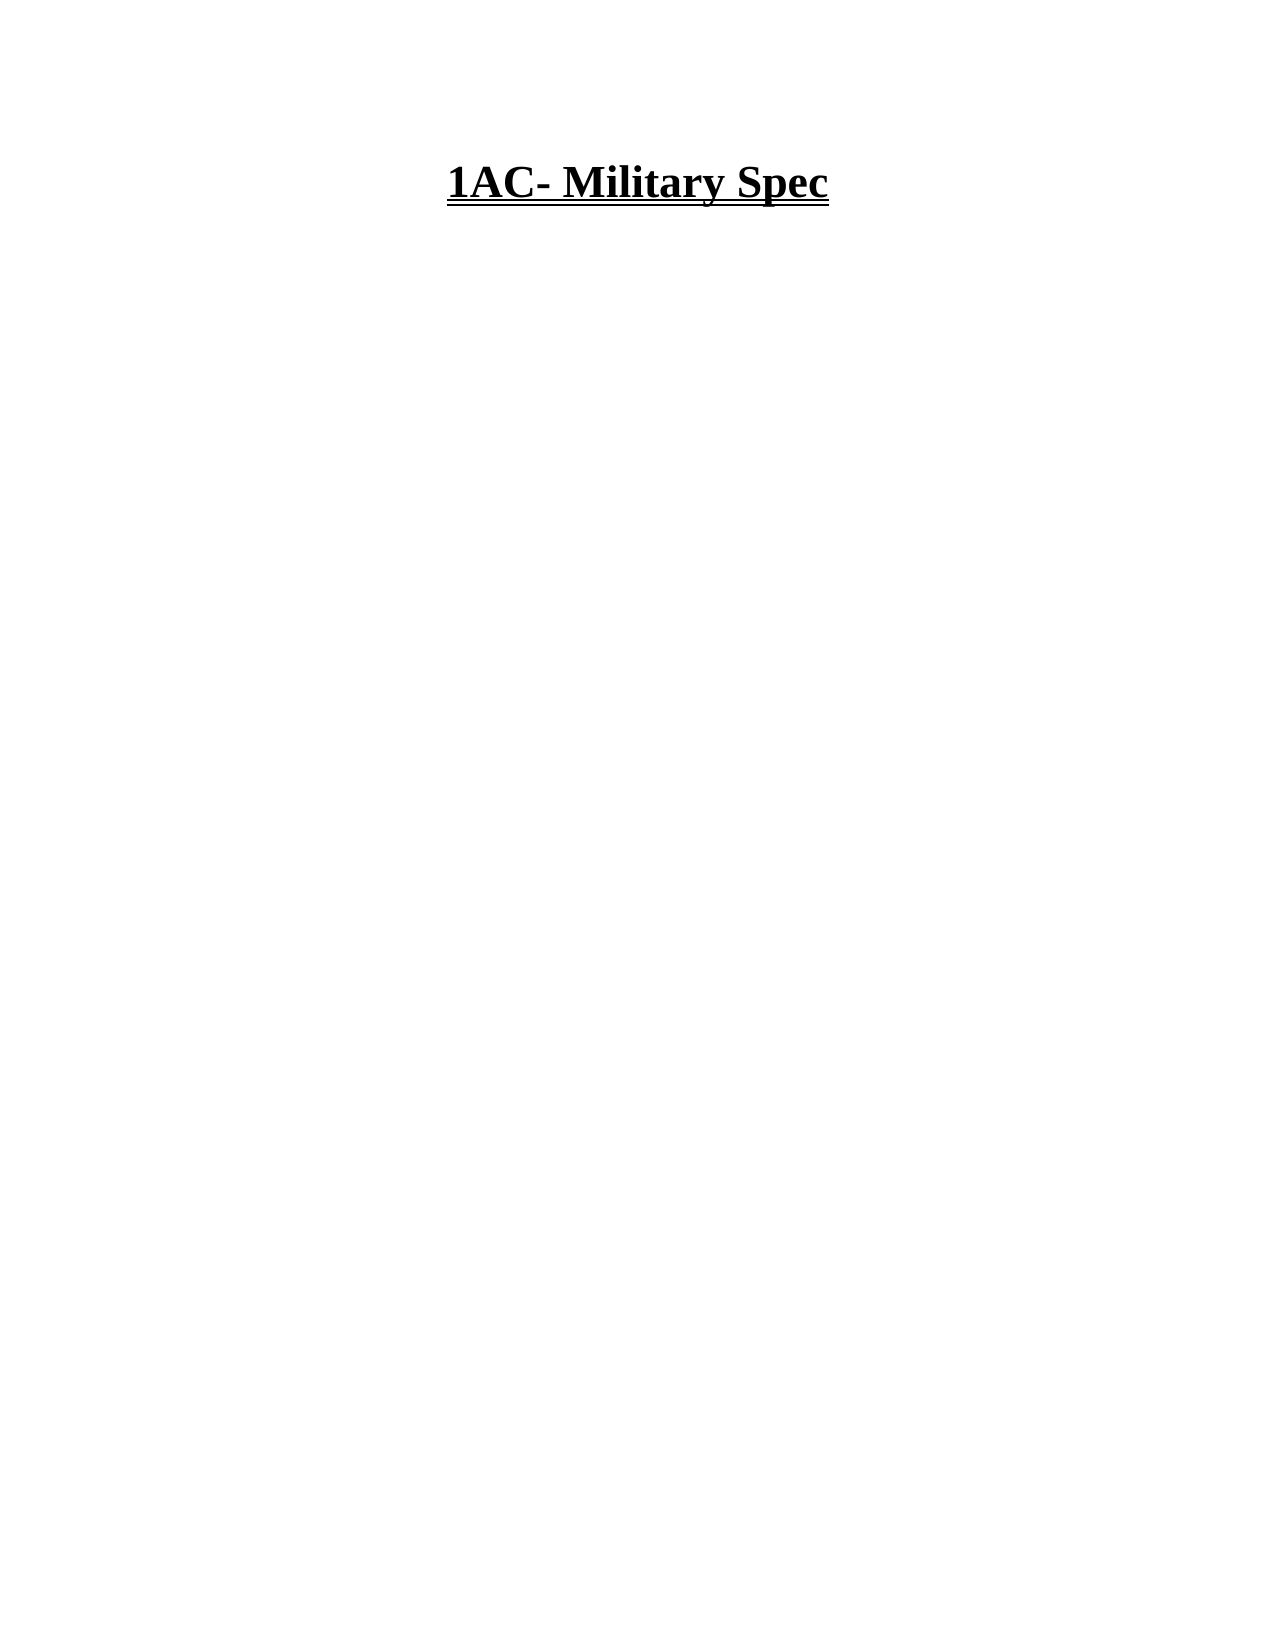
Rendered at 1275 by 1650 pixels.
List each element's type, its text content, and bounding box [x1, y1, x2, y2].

subtitle 1AC- Military Spec [187, 154, 1087, 207]
